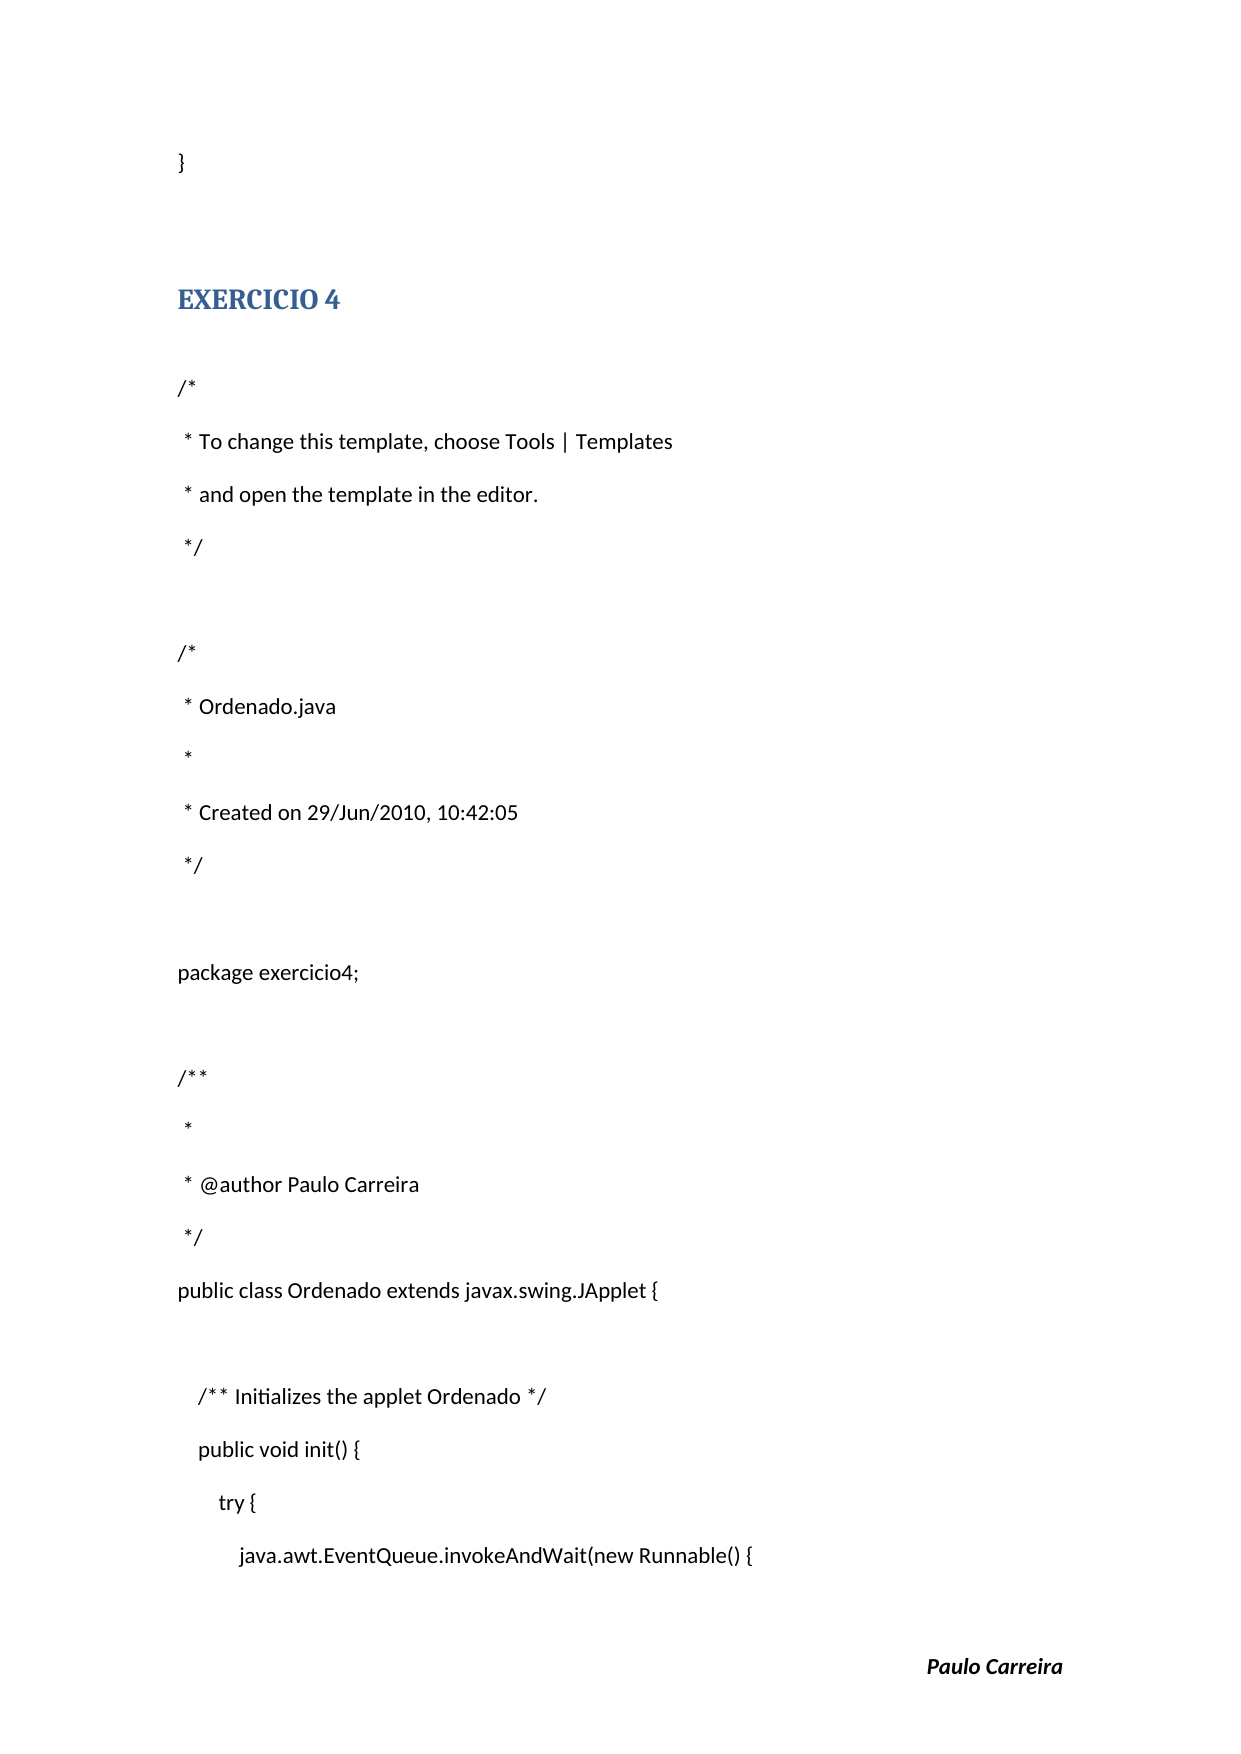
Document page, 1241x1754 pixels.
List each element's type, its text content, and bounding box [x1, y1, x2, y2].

text java.awt.EventQueue.invokeAndWait(new Runnable() { [177, 1541, 1063, 1569]
text /* [177, 639, 1063, 667]
text public class Ordenado extends javax.swing.JApplet { [177, 1276, 1063, 1304]
text package exercicio4; [177, 958, 1063, 986]
text /* [177, 374, 1063, 402]
text */ [177, 852, 1063, 879]
subtitle EXERCICIO 4 [177, 283, 1063, 316]
text */ [177, 533, 1063, 561]
text * [177, 746, 1063, 773]
text * [177, 1117, 1063, 1145]
text * To change this template, choose Tools | Templates [177, 427, 1063, 455]
text */ [177, 1223, 1063, 1251]
text * Ordenado.java [177, 692, 1063, 721]
text } [177, 148, 1063, 176]
text * @author Paulo Carreira [177, 1170, 1063, 1198]
text /** Initializes the applet Ordenado */ [177, 1382, 1063, 1410]
text public void init() { [177, 1435, 1063, 1463]
text try { [177, 1488, 1063, 1516]
text * Created on 29/Jun/2010, 10:42:05 [177, 798, 1063, 827]
text /** [177, 1064, 1063, 1092]
text * and open the template in the editor. [177, 480, 1063, 508]
